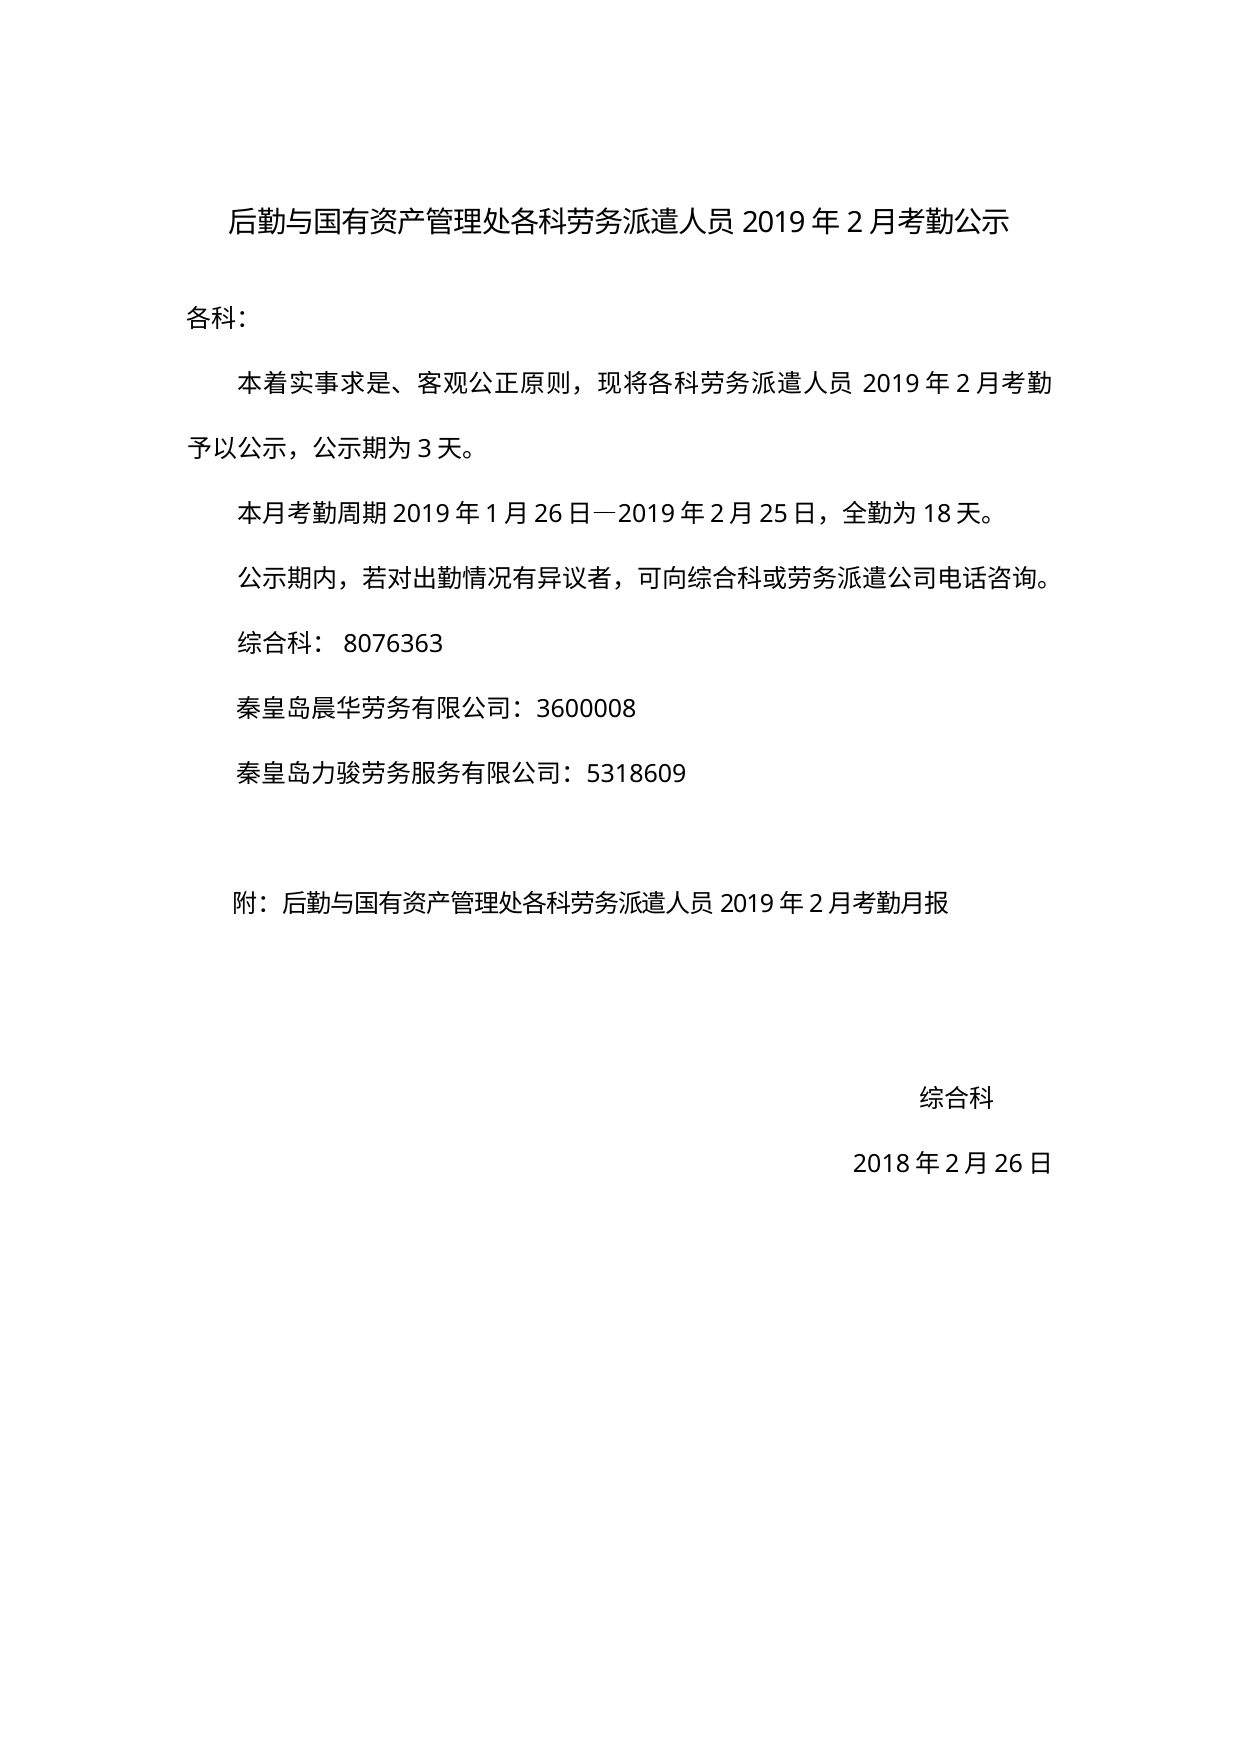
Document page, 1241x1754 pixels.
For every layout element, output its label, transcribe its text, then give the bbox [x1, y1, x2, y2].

text 综合科 [0, 1064, 994, 1129]
text 2018年2月26日 [0, 1129, 1053, 1194]
text 本着实事求是、客观公正原则，现将各科劳务派遣人员2019年2月考勤予以公示，公示期为3天。 [187, 349, 1053, 479]
text 本月考勤周期2019年1月26日—2019年2月25日，全勤为18天。 [187, 479, 1053, 544]
text 综合科： 8076363 [187, 609, 1053, 674]
text 附：后勤与国有资产管理处各科劳务派遣人员2019年2月考勤月报 [187, 869, 1053, 934]
text 后勤与国有资产管理处各科劳务派遣人员2019年2月考勤公示 [187, 187, 1053, 252]
text 公示期内，若对出勤情况有异议者，可向综合科或劳务派遣公司电话咨询。 [187, 544, 1053, 609]
text 秦皇岛晨华劳务有限公司：3600008 [187, 674, 1053, 739]
text 秦皇岛力骏劳务服务有限公司：5318609 [187, 739, 1053, 804]
text 各科： [186, 284, 1053, 349]
